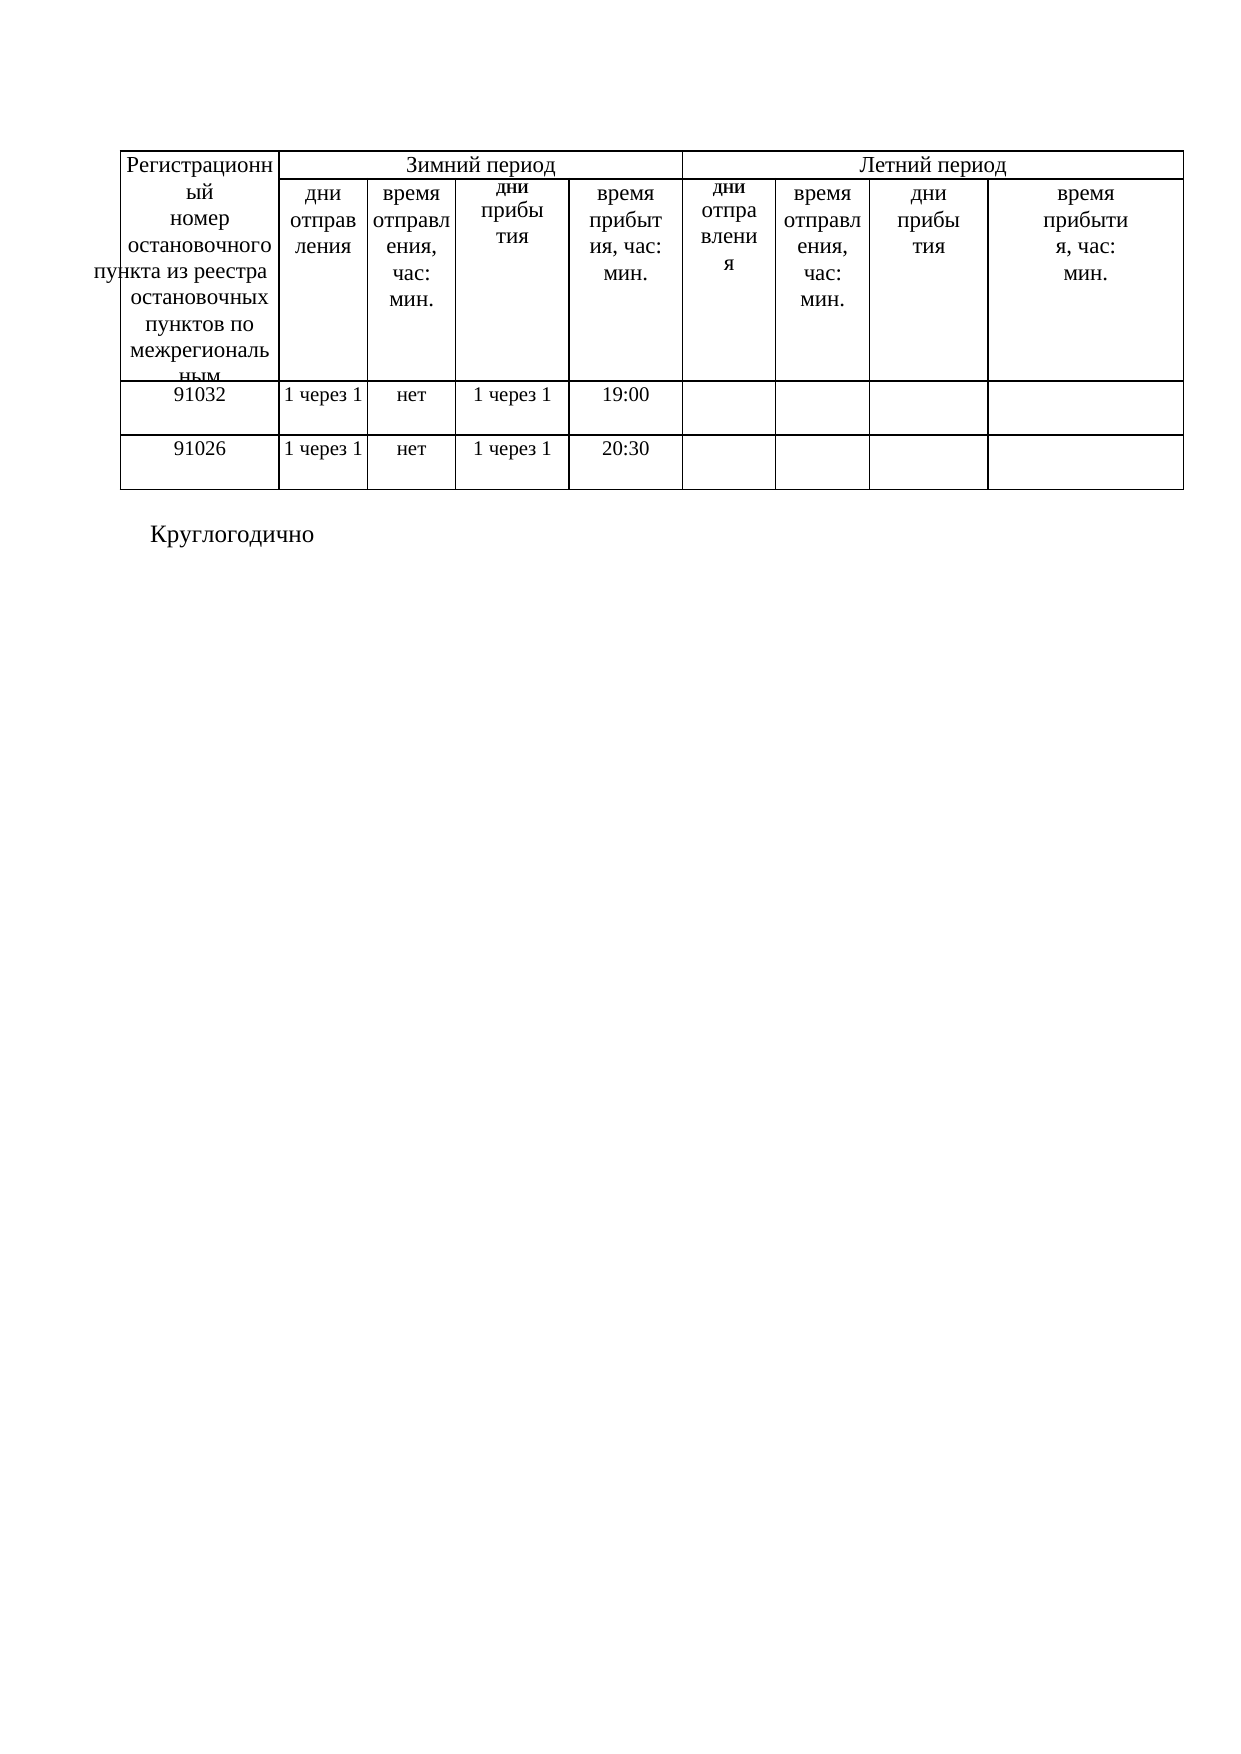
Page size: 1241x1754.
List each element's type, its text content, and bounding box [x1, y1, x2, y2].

table_cell [989, 382, 1183, 434]
table_cell [776, 382, 869, 434]
table_cell время прибыти я, час: мин. [989, 180, 1183, 380]
table_cell [683, 436, 775, 489]
table_cell [870, 382, 987, 434]
table_header Зимний период [280, 152, 682, 178]
table_cell 20:30 [570, 436, 682, 489]
table_cell 91032 [121, 382, 278, 434]
text Круглогодично [150, 519, 1090, 548]
table_cell 1 через 1 [456, 382, 568, 434]
table_cell время отправл ения, час: мин. [368, 180, 455, 380]
table_cell 91026 [121, 436, 278, 489]
table_cell дни прибы тия [870, 180, 987, 380]
table_cell нет [368, 436, 455, 489]
table_header Летний период [683, 152, 1183, 178]
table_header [121, 152, 278, 380]
table_cell нет [368, 382, 455, 434]
table_cell время прибыт ия, час: мин. [570, 180, 682, 380]
table_cell 1 через 1 [456, 436, 568, 489]
table_cell [776, 436, 869, 489]
table_cell ДНИ отпра влени я [683, 180, 775, 380]
table_cell 1 через 1 [280, 436, 367, 489]
table_cell 1 через 1 [280, 382, 367, 434]
table_cell 19:00 [570, 382, 682, 434]
table_cell [989, 436, 1183, 489]
table_cell ДНИ прибы тия [456, 180, 568, 380]
table_cell дни отправ ления [280, 180, 367, 380]
table_cell [870, 436, 987, 489]
table_cell [683, 382, 775, 434]
table_cell время отправл ения, час: мин. [776, 180, 869, 380]
